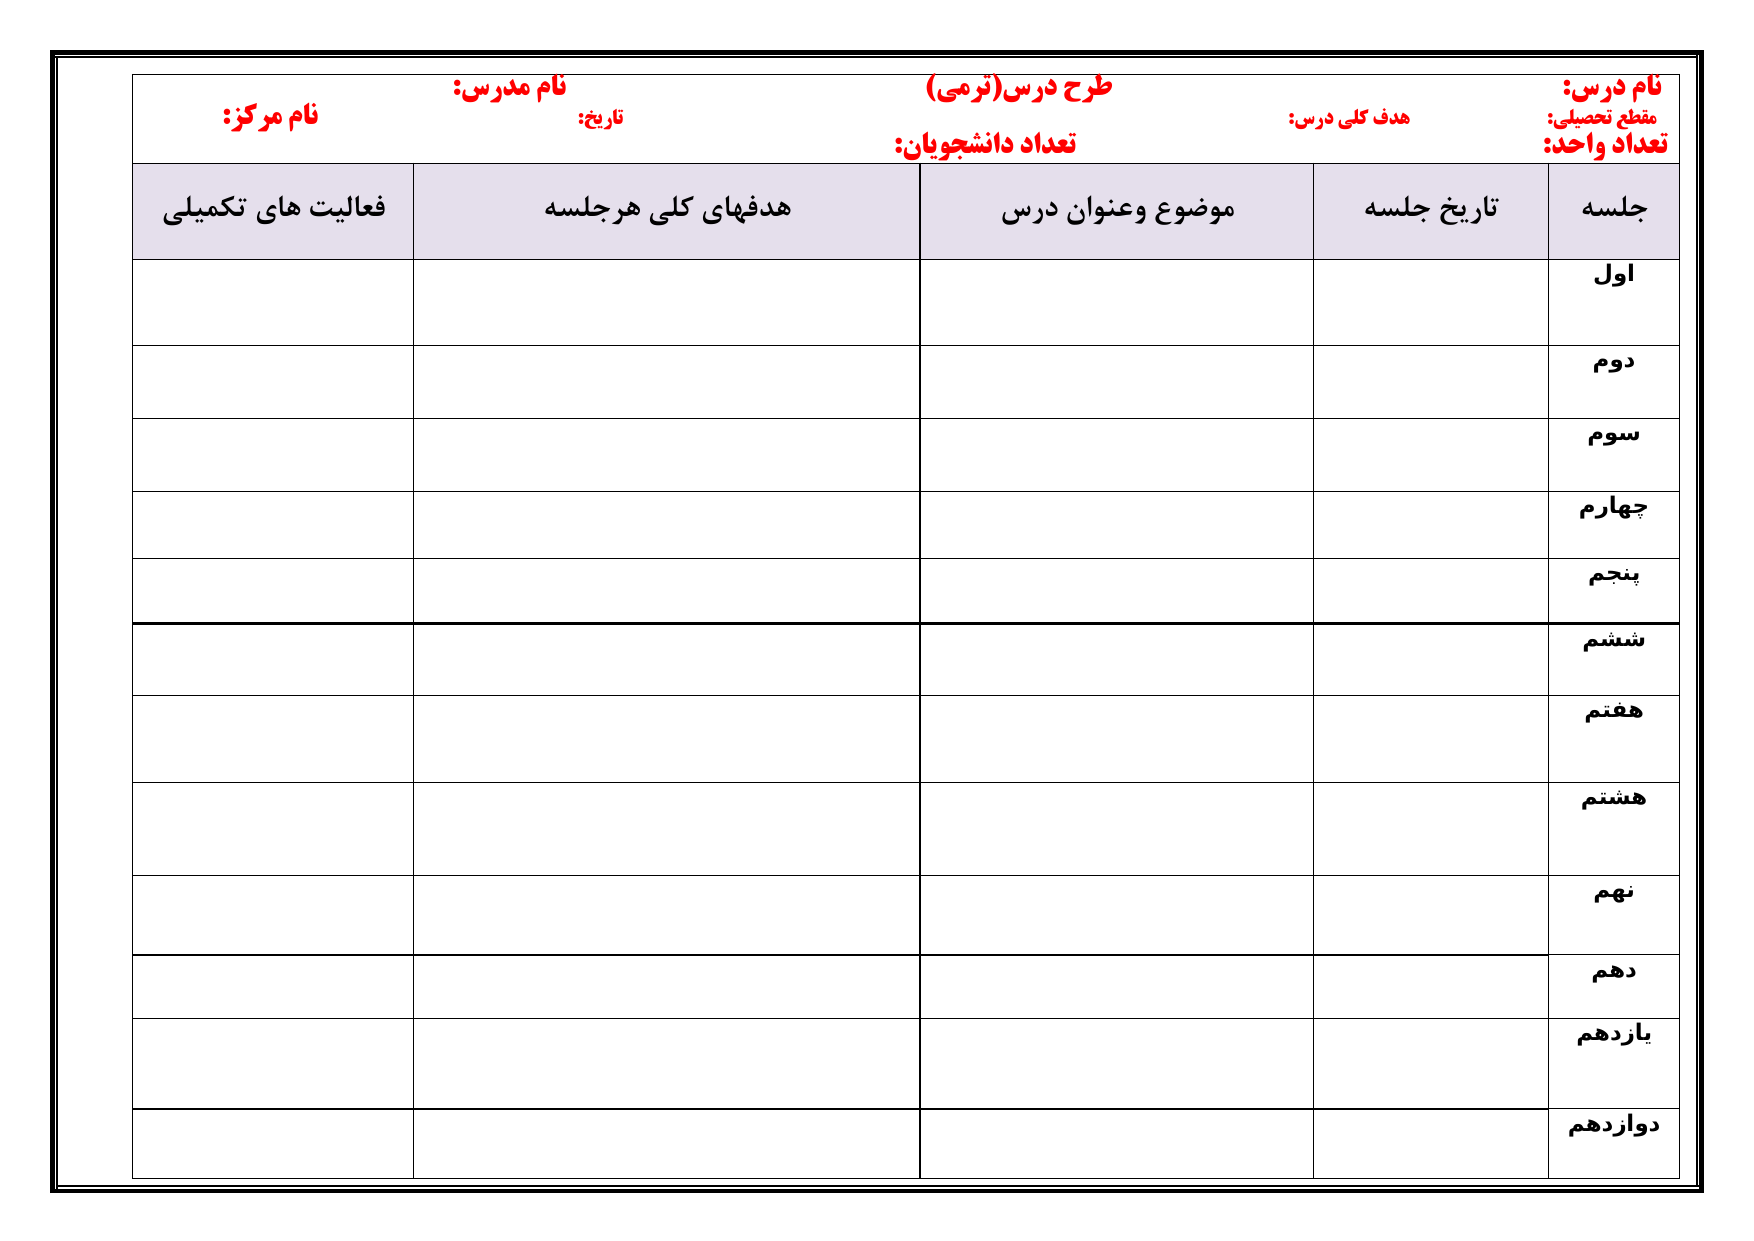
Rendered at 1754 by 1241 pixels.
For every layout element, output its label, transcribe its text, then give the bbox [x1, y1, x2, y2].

table_cell [133, 625, 413, 695]
table_cell [1314, 260, 1548, 345]
table_cell دوازدهم [1549, 1109, 1679, 1178]
table_cell [1314, 1110, 1548, 1178]
table_cell [414, 876, 919, 954]
table_cell پنجم [1549, 559, 1679, 622]
table_cell [921, 876, 1313, 954]
table_cell [921, 559, 1313, 622]
table_cell [921, 260, 1313, 345]
table_cell [133, 956, 413, 1018]
table_cell اول [1549, 260, 1679, 345]
table_cell [414, 625, 919, 695]
table_cell [921, 783, 1313, 874]
table_cell [1314, 419, 1548, 491]
table_cell [414, 346, 919, 418]
table_cell [1314, 696, 1548, 782]
table_cell یازدهم [1549, 1019, 1679, 1108]
table_cell [921, 419, 1313, 491]
table_cell تاریخ جلسه [1314, 164, 1548, 259]
table_cell [921, 492, 1313, 558]
table_cell موضوع وعنوان درس [921, 164, 1313, 259]
table_cell [133, 696, 413, 782]
table_cell [414, 260, 919, 345]
table_cell [133, 492, 413, 558]
table_cell [133, 783, 413, 874]
table_cell دوم [1549, 346, 1679, 418]
table_cell [133, 1110, 413, 1178]
table_cell [133, 876, 413, 954]
table_cell [414, 1019, 919, 1108]
table_cell هفتم [1549, 696, 1679, 782]
table_cell [414, 492, 919, 558]
table_cell [1314, 876, 1548, 954]
table_cell سوم [1549, 419, 1679, 491]
table_cell چهارم [1549, 492, 1679, 558]
table_cell [1314, 346, 1548, 418]
table_cell [1314, 783, 1548, 874]
table_cell [1314, 1019, 1548, 1108]
table_cell [1314, 625, 1548, 695]
table_cell [414, 419, 919, 491]
table_cell [921, 625, 1313, 695]
table_cell [921, 346, 1313, 418]
table_cell [921, 1019, 1313, 1108]
table_cell [133, 260, 413, 345]
table_cell [414, 696, 919, 782]
table_cell [133, 419, 413, 491]
table_cell [414, 1110, 919, 1178]
table_cell [921, 696, 1313, 782]
table_cell [921, 1110, 1313, 1178]
table_cell [133, 559, 413, 622]
table_cell [414, 956, 919, 1018]
table_cell هدفهای کلی هرجلسه [414, 164, 919, 259]
table_cell [1314, 559, 1548, 622]
table_cell ششم [1549, 625, 1679, 695]
table_cell [133, 346, 413, 418]
table_cell [1314, 492, 1548, 558]
table_header نام درس: طرح درس(ترمی) نام مدرس: مقطع تحصیلی: هدف کلی درس: تاریخ: نام مرکز: تعداد واحد: تعداد دانشجویان: [133, 75, 1679, 162]
table_cell نهم [1549, 876, 1679, 954]
table_cell [1314, 956, 1548, 1018]
table_cell هشتم [1549, 783, 1679, 874]
table_cell دهم [1549, 955, 1679, 1018]
table_cell جلسه [1549, 164, 1679, 259]
table_cell [921, 956, 1313, 1018]
table_cell [414, 783, 919, 874]
table_cell [133, 1019, 413, 1108]
table_cell فعالیت های تکمیلی [133, 164, 413, 259]
table_cell [414, 559, 919, 622]
